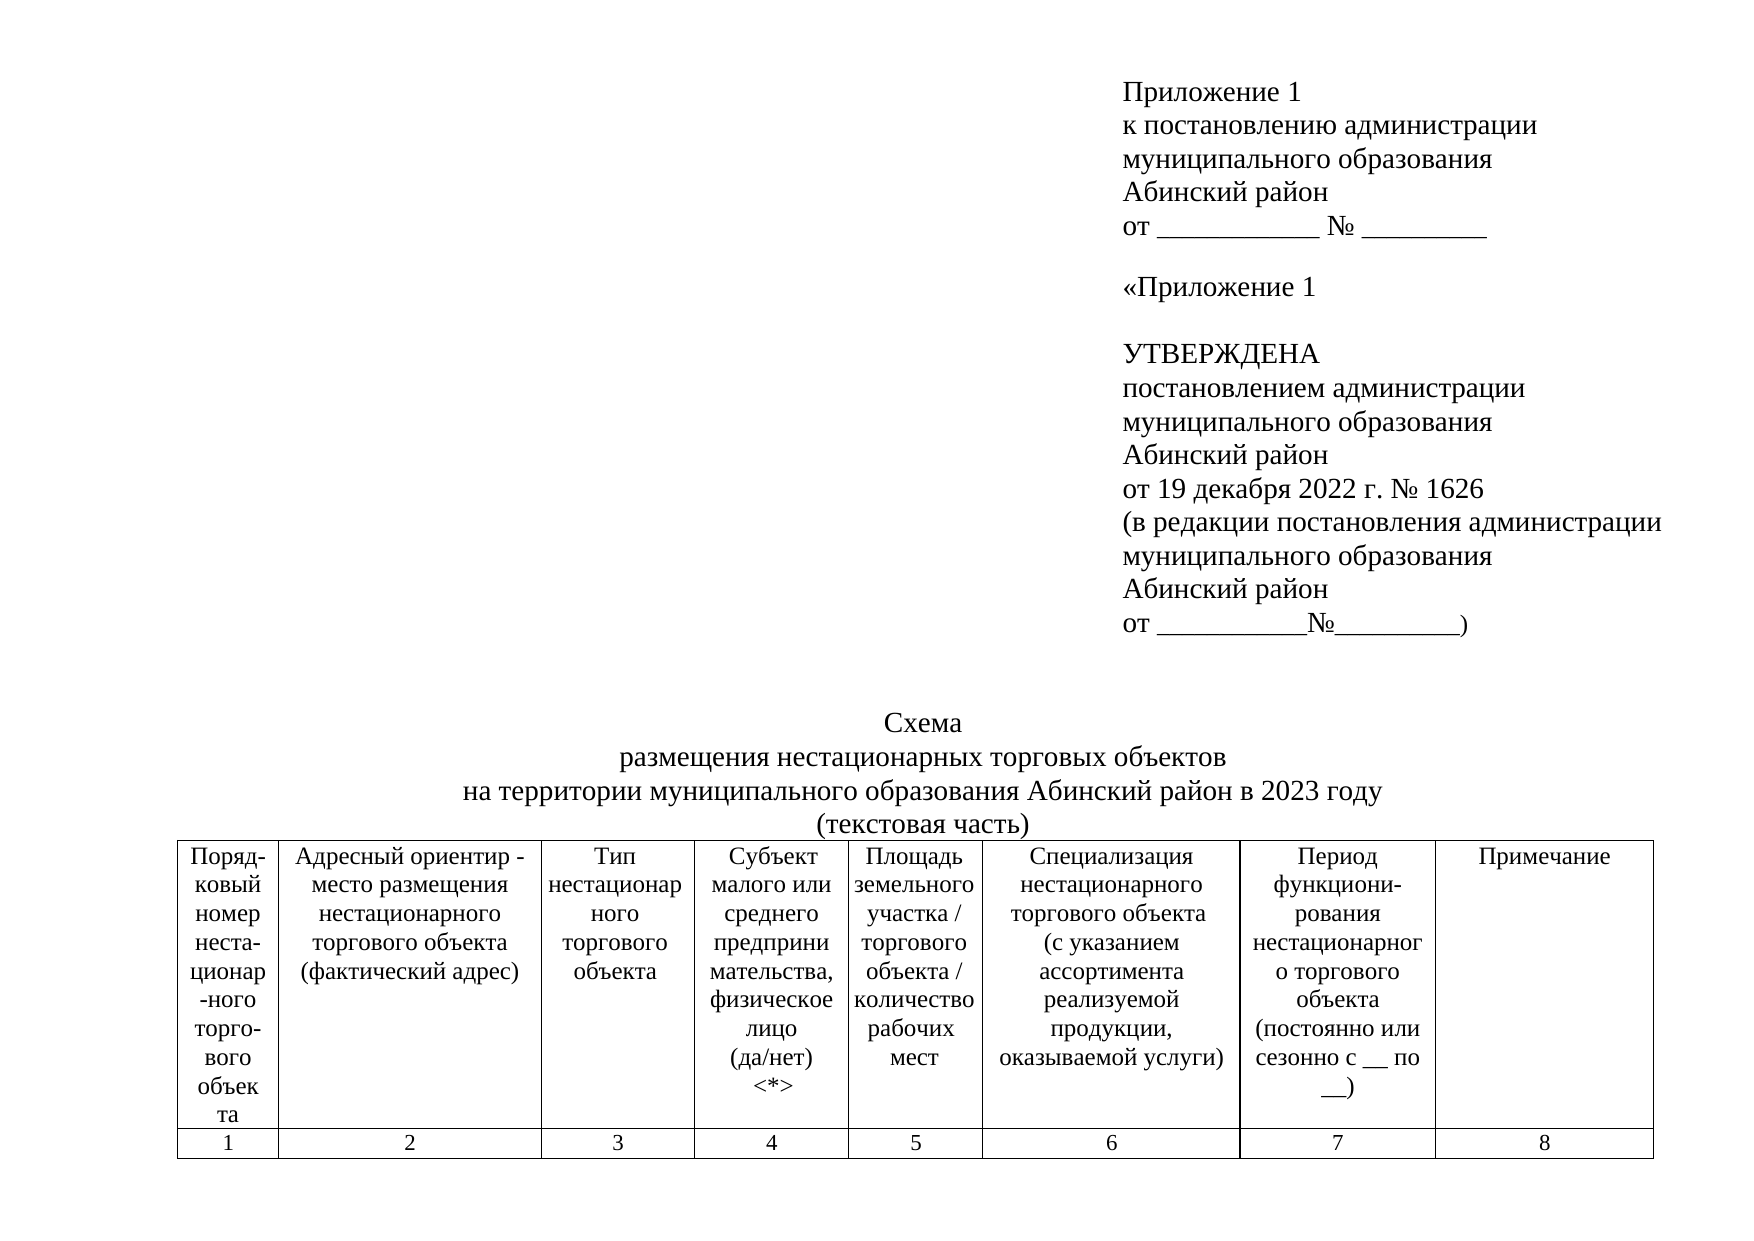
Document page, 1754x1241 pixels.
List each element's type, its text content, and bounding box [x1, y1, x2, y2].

text от 19 декабря 2022 г. № 1626 [177, 471, 1668, 504]
table_header Площадь земельного участка / торгового объекта / количество рабочих мест [849, 841, 982, 1128]
text муниципального образования [177, 141, 1668, 174]
table_cell 6 [983, 1129, 1239, 1158]
table_cell 7 [1241, 1129, 1435, 1158]
text от _____________ № __________ [177, 208, 1668, 242]
table_cell 5 [849, 1129, 982, 1158]
text Абинский район [177, 437, 1668, 471]
table_cell 1 [178, 1129, 278, 1158]
table_header Период функциони-рования нестационарного торгового объекта (постоянно или сезонно с __ по __) [1241, 841, 1435, 1128]
text муниципального образования [177, 404, 1668, 437]
table_cell 8 [1436, 1129, 1653, 1158]
text к постановлению администрации [177, 107, 1668, 141]
table_header Адресный ориентир - место размещения нестационарного торгового объекта (фактический адрес) [279, 841, 541, 1128]
text «Приложение 1 [177, 269, 1668, 303]
text Приложение 1 [177, 74, 1668, 107]
text (в редакции постановления администрации [177, 504, 1668, 538]
text (текстовая часть) [177, 806, 1668, 840]
text размещения нестационарных торговых объектов [177, 739, 1668, 773]
text от ____________№__________) [177, 605, 1668, 638]
table_cell 3 [542, 1129, 694, 1158]
text Абинский район [177, 571, 1668, 605]
table_header Примечание [1436, 841, 1653, 1128]
text постановлением администрации [177, 370, 1668, 404]
text Схема [177, 706, 1668, 739]
table_cell 4 [695, 1129, 848, 1158]
table_header Субъект малого или среднего предприни мательства, физическое лицо (да/нет) <*> [695, 841, 848, 1128]
table_header Поряд-ковый номер неста-ционар-ного торго-вого объек та [178, 841, 278, 1128]
text Абинский район [177, 174, 1668, 208]
table_header Тип нестационарного торгового объекта [542, 841, 694, 1128]
table_header Специализация нестационарного торгового объекта (с указанием ассортимента реализуемой продукции, оказываемой услуги) [983, 841, 1239, 1128]
table_cell 2 [279, 1129, 541, 1158]
text муниципального образования [177, 538, 1668, 571]
text на территории муниципального образования Абинский район в 2023 году [177, 773, 1668, 806]
text УТВЕРЖДЕНА [177, 337, 1668, 370]
